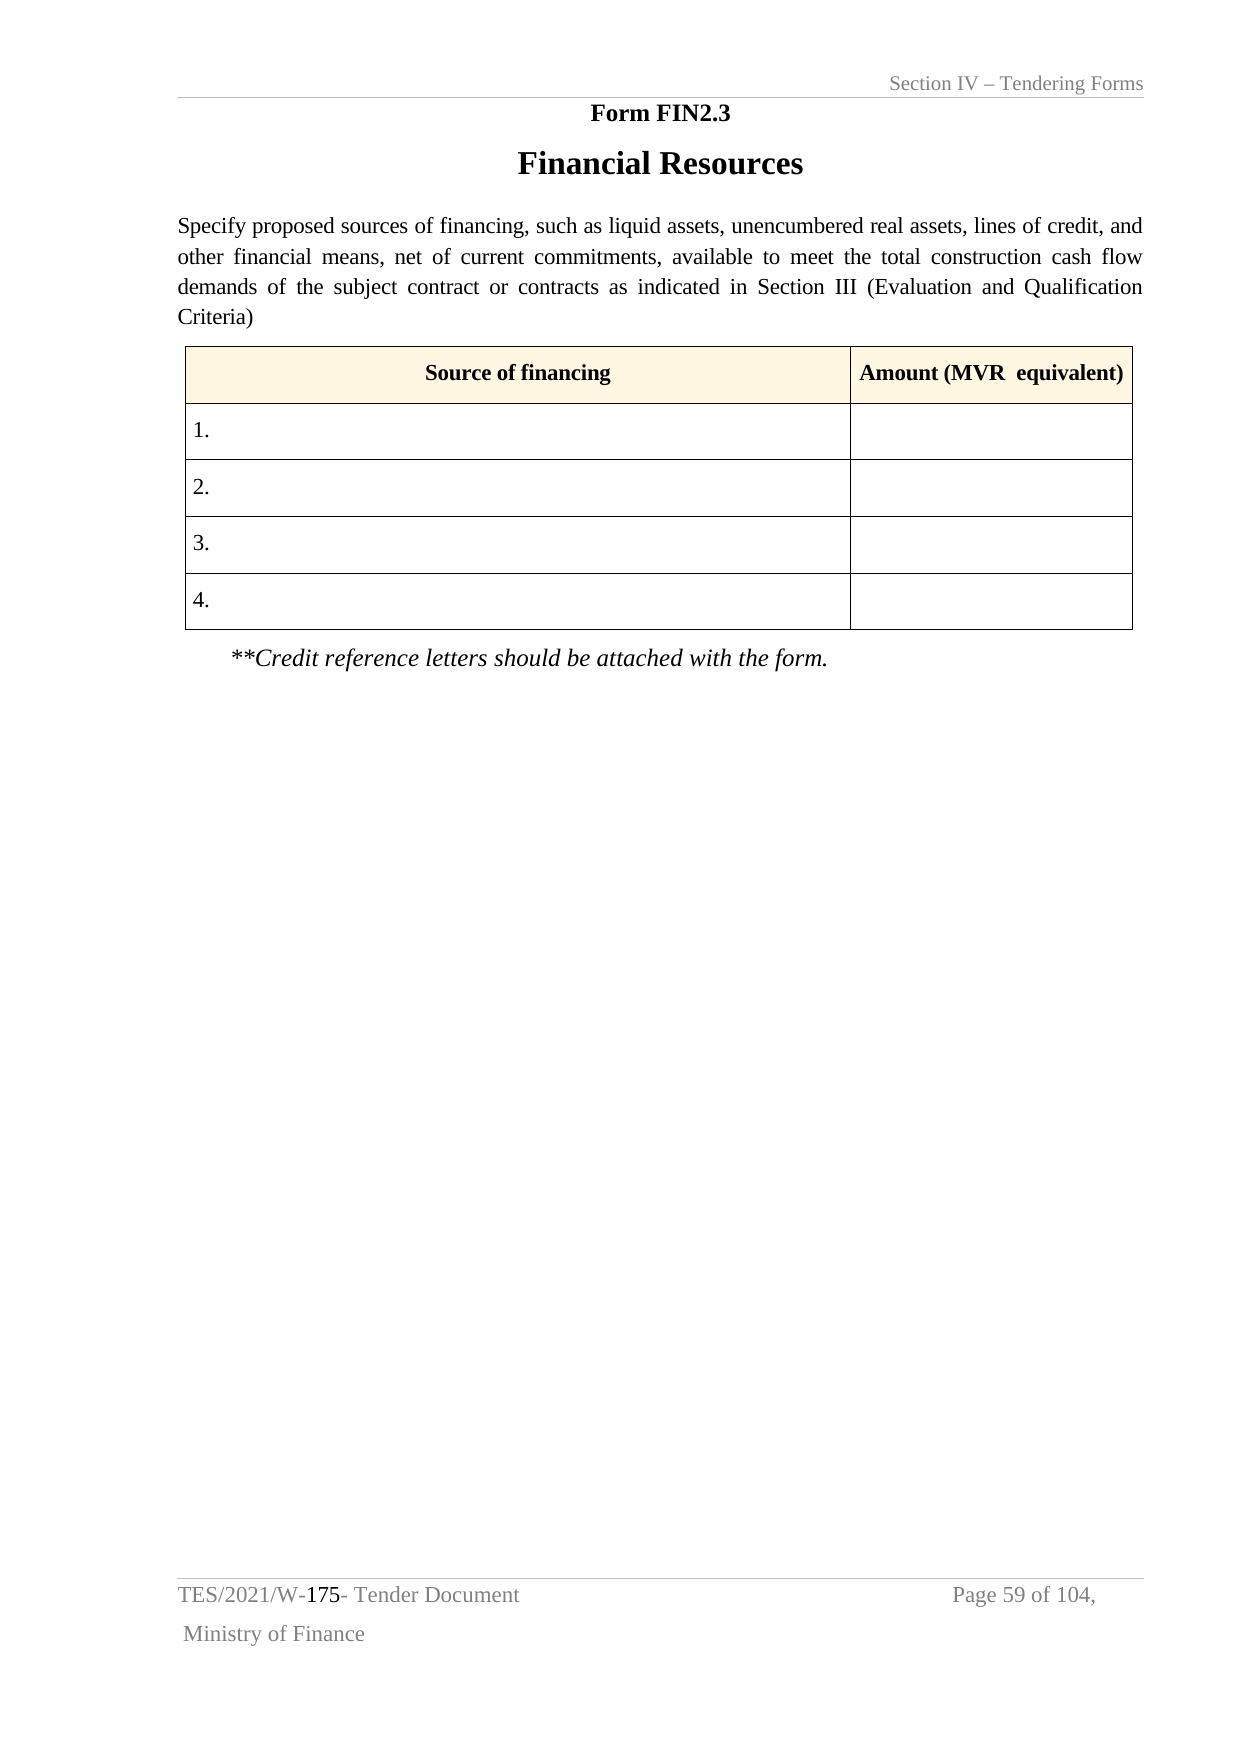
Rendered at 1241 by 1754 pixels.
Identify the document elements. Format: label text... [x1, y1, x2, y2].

table_cell 1. [186, 404, 850, 459]
table_header Source of financing [186, 347, 850, 403]
table_cell [851, 517, 1132, 573]
text Specify proposed sources of financing, such as liquid assets, unencumbered real assets, lines of credit, and other financial means, net of current commitments, available to meet the total construction cash flow demands of the subject contract or contracts as indicated in Section III (Evaluation and Qualification Criteria) [177, 213, 1144, 329]
table_header Amount (MVR equivalent) [851, 347, 1132, 403]
table_cell 4. [186, 574, 850, 629]
text **Credit reference letters should be attached with the form. [177, 643, 1144, 672]
table_cell [851, 574, 1132, 629]
table_cell 3. [186, 517, 850, 573]
table_cell [851, 404, 1132, 459]
text Form FIN2.3 [177, 98, 1144, 127]
table_cell 2. [186, 460, 850, 516]
text Financial Resources [177, 143, 1144, 182]
table_cell [851, 460, 1132, 516]
